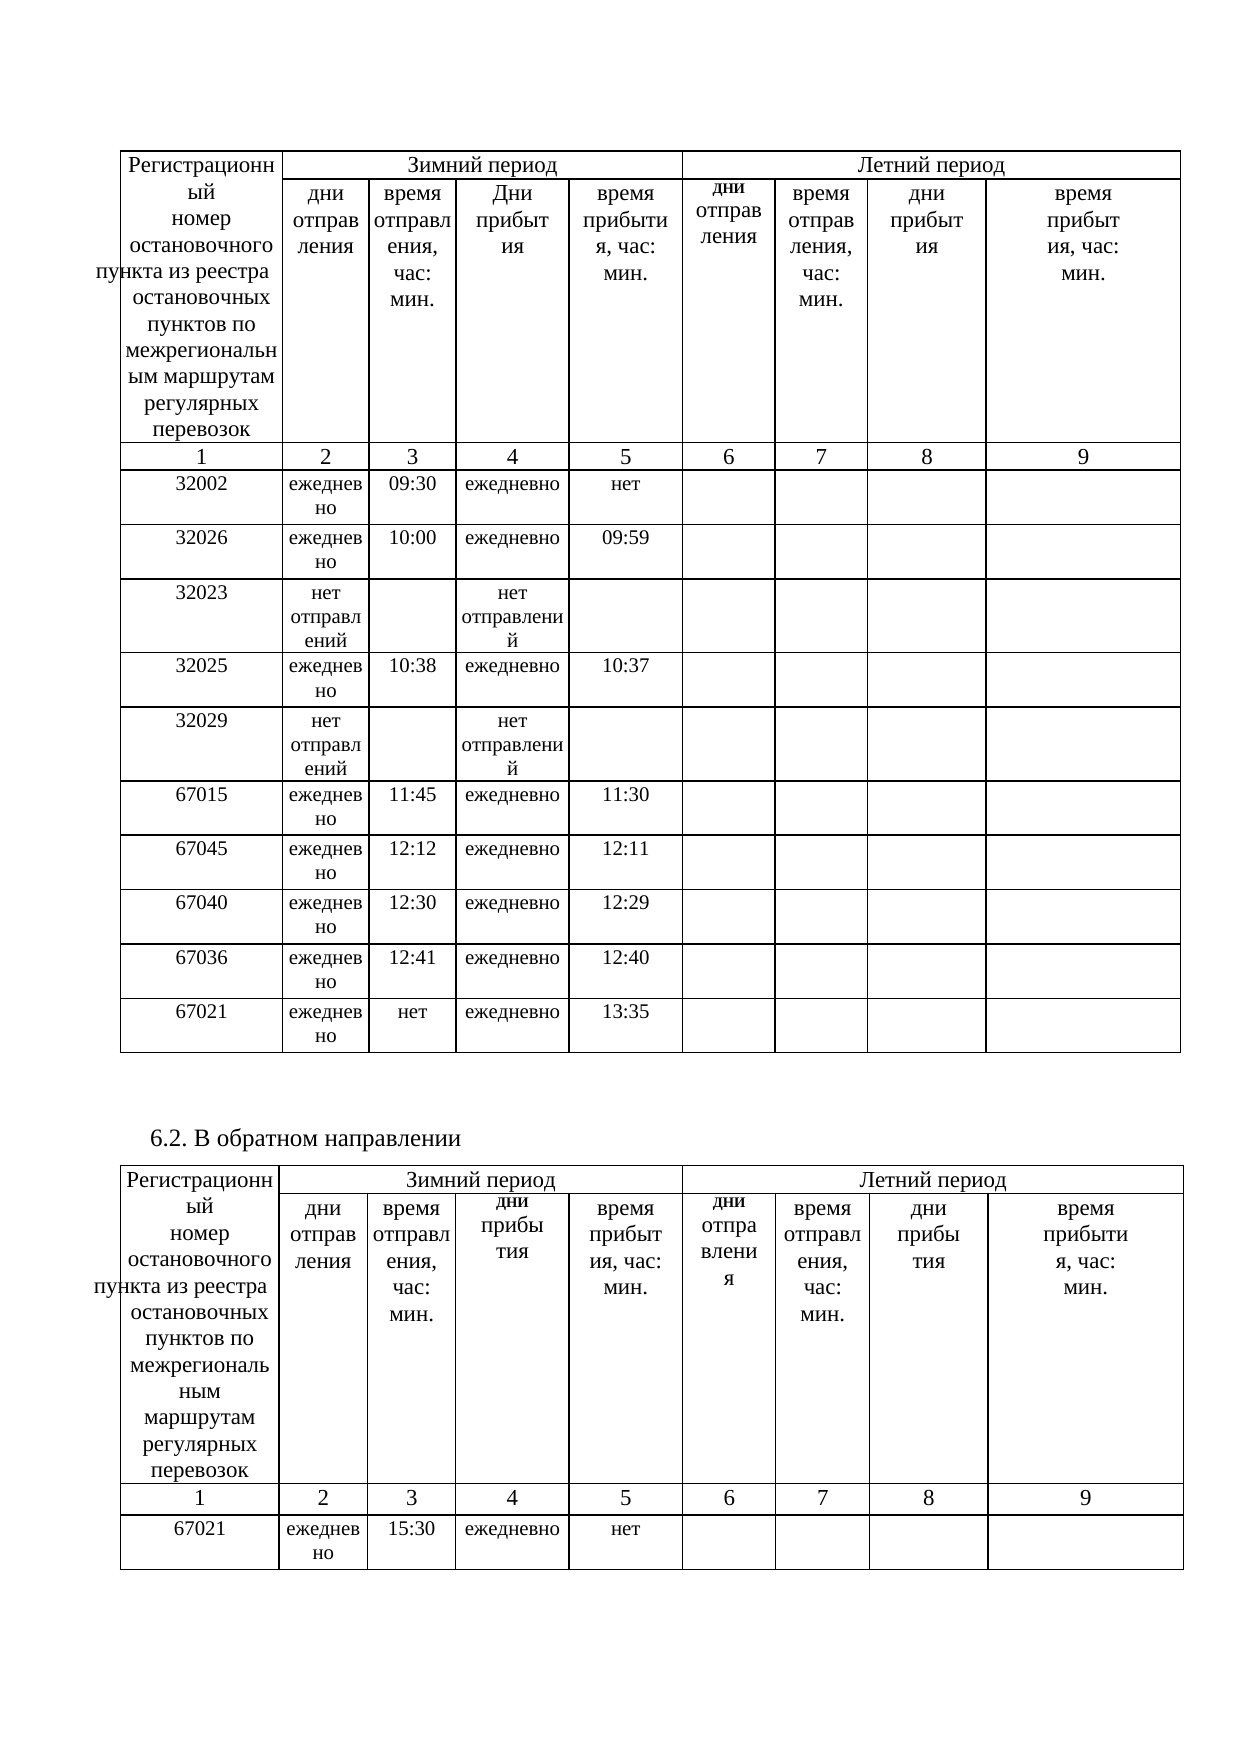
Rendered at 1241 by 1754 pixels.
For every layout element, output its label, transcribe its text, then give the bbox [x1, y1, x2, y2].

table_cell время отправл ения, час: мин. [370, 180, 455, 441]
table_cell 67040 [121, 890, 282, 943]
table_cell ежедневно [457, 945, 568, 997]
table_cell 09:59 [570, 525, 682, 578]
table_cell 9 [987, 443, 1180, 469]
table_cell [868, 945, 985, 997]
table_cell нет [570, 471, 682, 524]
table_cell 1 [121, 443, 282, 469]
table_cell 32026 [121, 525, 282, 578]
table_cell [987, 999, 1180, 1052]
table_cell [776, 525, 867, 578]
table_cell время прибыт ия, час: мин. [570, 1194, 682, 1482]
table_cell [868, 836, 985, 889]
table_cell 3 [370, 443, 455, 469]
table_cell 67045 [121, 836, 282, 889]
table_cell ежедневно [280, 1516, 367, 1569]
table_cell [683, 890, 774, 943]
table_cell нет [570, 1516, 682, 1569]
table_cell дни отправ ления [283, 180, 368, 441]
table_cell 2 [280, 1484, 367, 1514]
table_cell ежедневно [457, 471, 568, 524]
table_cell [776, 945, 867, 997]
table_cell [776, 653, 867, 706]
table_cell [683, 525, 774, 578]
table_cell 1 [121, 1484, 278, 1514]
table_cell [987, 782, 1180, 834]
table_cell [868, 999, 985, 1052]
table_cell ежедневно [457, 890, 568, 943]
table_cell [683, 580, 774, 652]
table_cell [776, 836, 867, 889]
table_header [121, 1166, 278, 1482]
table_cell [370, 708, 455, 780]
table_cell время отправ ления, час: мин. [776, 180, 867, 441]
table_cell 12:30 [370, 890, 455, 943]
text 6.2. В обратном направлении [150, 1123, 1090, 1152]
table_cell 32025 [121, 653, 282, 706]
table_cell 4 [457, 443, 568, 469]
table_cell [776, 890, 867, 943]
table_cell ежедневно [457, 999, 568, 1052]
table_cell 11:45 [370, 782, 455, 834]
table_cell [868, 890, 985, 943]
table_cell 9 [989, 1484, 1183, 1514]
table_cell [683, 836, 774, 889]
table_cell 10:37 [570, 653, 682, 706]
table_cell 67021 [121, 999, 282, 1052]
table_cell ежедневно [456, 1516, 568, 1569]
table_cell ежедневно [283, 525, 368, 578]
table_cell нет [370, 999, 455, 1052]
table_cell дни прибы тия [870, 1194, 987, 1482]
table_cell 6 [683, 443, 774, 469]
table_cell [683, 708, 774, 780]
table_cell [570, 708, 682, 780]
table_cell 4 [456, 1484, 568, 1514]
table_cell время прибыт ия, час: мин. [987, 180, 1180, 441]
table_cell 67021 [121, 1516, 278, 1569]
table_cell время прибыти я, час: мин. [570, 180, 682, 441]
table_cell [987, 525, 1180, 578]
table_cell ежедневно [457, 836, 568, 889]
table_cell Дни прибыт ия [457, 180, 568, 441]
table_cell 32002 [121, 471, 282, 524]
table_cell [868, 580, 985, 652]
table_cell 12:29 [570, 890, 682, 943]
table_cell 13:35 [570, 999, 682, 1052]
table_cell 11:30 [570, 782, 682, 834]
table_cell ежедневно [283, 999, 368, 1052]
table_cell ежедневно [283, 471, 368, 524]
table_cell нет отправлений [283, 708, 368, 780]
table_cell нет отправлений [457, 580, 568, 652]
table_cell ежедневно [457, 653, 568, 706]
table_cell 12:41 [370, 945, 455, 997]
table_cell 12:11 [570, 836, 682, 889]
table_cell [776, 708, 867, 780]
table_cell 12:12 [370, 836, 455, 889]
table_cell [683, 782, 774, 834]
table_cell ежедневно [283, 836, 368, 889]
table_cell [683, 471, 774, 524]
table_cell 3 [368, 1484, 455, 1514]
table_header Зимний период [283, 152, 682, 178]
table_cell [868, 471, 985, 524]
table_cell ежедневно [457, 525, 568, 578]
table_cell [683, 945, 774, 997]
table_cell [987, 708, 1180, 780]
table_cell ДНИ прибы тия [456, 1194, 568, 1482]
table_cell [987, 580, 1180, 652]
table_cell 8 [868, 443, 985, 469]
table_cell 10:00 [370, 525, 455, 578]
table_cell 15:30 [368, 1516, 455, 1569]
table_header Регистрационный номер остановочного пункта из реестра остановочных пунктов по межрегиональным маршрутам регулярных перевозок [121, 152, 282, 441]
table_cell [868, 782, 985, 834]
table_header Летний период [683, 1166, 1183, 1193]
table_cell [868, 525, 985, 578]
table_cell [987, 653, 1180, 706]
table_cell [683, 653, 774, 706]
table_cell [776, 580, 867, 652]
table_cell 67015 [121, 782, 282, 834]
table_cell [683, 999, 774, 1052]
table_cell [987, 471, 1180, 524]
table_header Зимний период [280, 1166, 682, 1193]
table_cell нет отправлений [283, 580, 368, 652]
table_cell 6 [683, 1484, 775, 1514]
table_cell [870, 1516, 987, 1569]
table_cell дни отправ ления [280, 1194, 367, 1482]
table_cell [776, 1516, 869, 1569]
table_cell [683, 1516, 775, 1569]
table_cell 32029 [121, 708, 282, 780]
table_cell [989, 1516, 1183, 1569]
table_cell 09:30 [370, 471, 455, 524]
table_cell [370, 580, 455, 652]
table_cell ежедневно [283, 890, 368, 943]
table_cell [868, 653, 985, 706]
table_cell [776, 782, 867, 834]
table_cell ежедневно [283, 945, 368, 997]
table_cell 8 [870, 1484, 987, 1514]
table_cell ежедневно [283, 653, 368, 706]
table_cell ДНИ отправ ления [683, 180, 774, 441]
table_cell [987, 890, 1180, 943]
table_cell 67036 [121, 945, 282, 997]
table_cell 5 [570, 1484, 682, 1514]
table_cell ДНИ отпра влени я [683, 1194, 775, 1482]
table_cell [987, 836, 1180, 889]
table_cell 5 [570, 443, 682, 469]
table_cell 7 [776, 1484, 869, 1514]
table_cell время отправл ения, час: мин. [776, 1194, 869, 1482]
table_cell 32023 [121, 580, 282, 652]
table_cell ежедневно [457, 782, 568, 834]
table_cell 10:38 [370, 653, 455, 706]
table_header Летний период [683, 152, 1180, 178]
table_cell дни прибыт ия [868, 180, 985, 441]
table_cell нет отправлений [457, 708, 568, 780]
table_cell [776, 471, 867, 524]
table_cell 12:40 [570, 945, 682, 997]
table_cell [868, 708, 985, 780]
table_cell [987, 945, 1180, 997]
table_cell ежедневно [283, 782, 368, 834]
table_cell [570, 580, 682, 652]
table_cell время отправл ения, час: мин. [368, 1194, 455, 1482]
table_cell [776, 999, 867, 1052]
table_cell 7 [776, 443, 867, 469]
table_cell 2 [283, 443, 368, 469]
table_cell время прибыти я, час: мин. [989, 1194, 1183, 1482]
